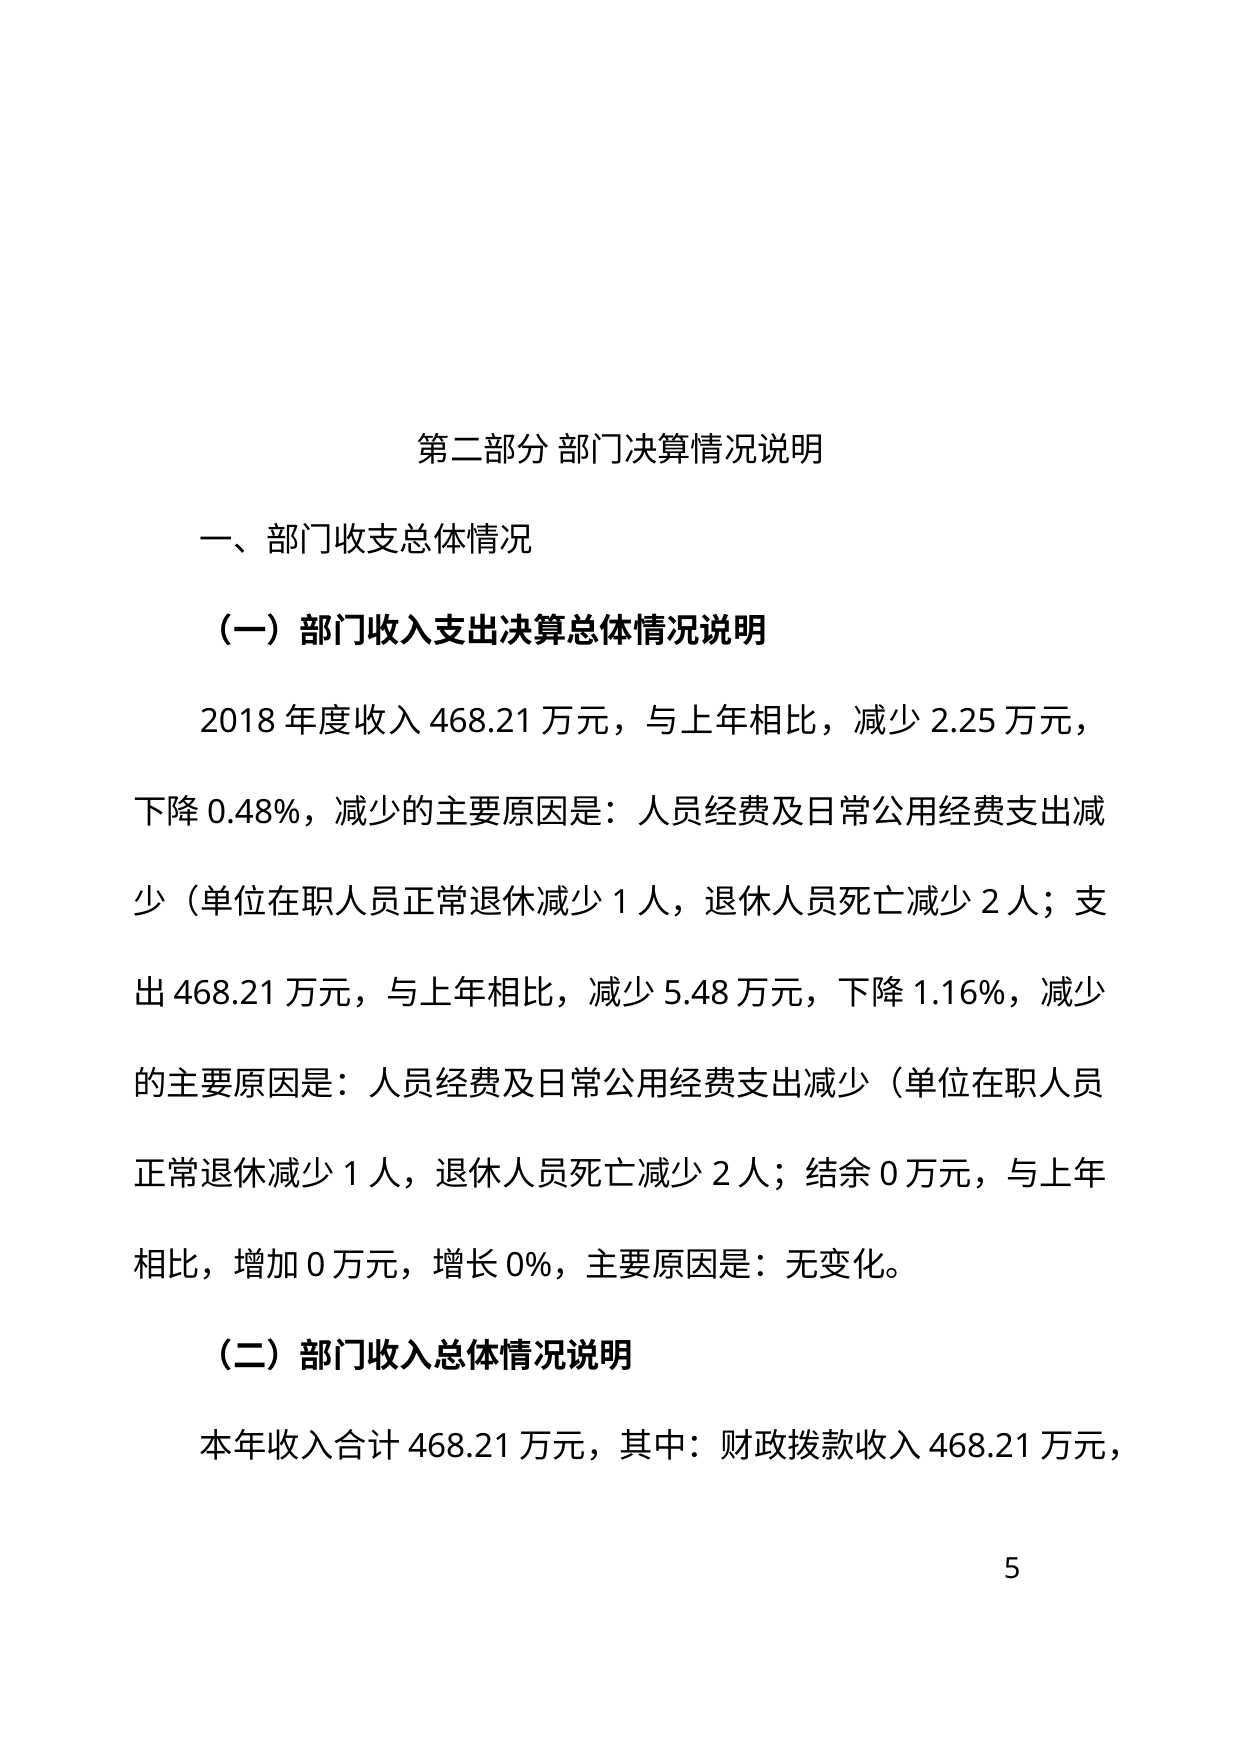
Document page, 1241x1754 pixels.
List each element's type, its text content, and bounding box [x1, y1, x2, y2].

text （一）部门收入支出决算总体情况说明 [133, 582, 1107, 673]
text 2018年度收入468.21万元，与上年相比，减少2.25万元，下降0.48%，减少的主要原因是：人员经费及日常公用经费支出减少（单位在职人员正常退休减少1人，退休人员死亡减少2人；支出468.21万元，与上年相比，减少5.48万元，下降1.16%，减少的主要原因是：人员经费及日常公用经费支出减少（单位在职人员正常退休减少1人，退休人员死亡减少2人；结余0万元，与上年相比，增加0万元，增长0%，主要原因是：无变化。 [133, 673, 1107, 1307]
text （二）部门收入总体情况说明 [133, 1307, 1107, 1398]
text 第二部分 部门决算情况说明 [133, 401, 1107, 492]
text 一、部门收支总体情况 [133, 492, 1107, 582]
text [133, 1398, 1107, 1489]
